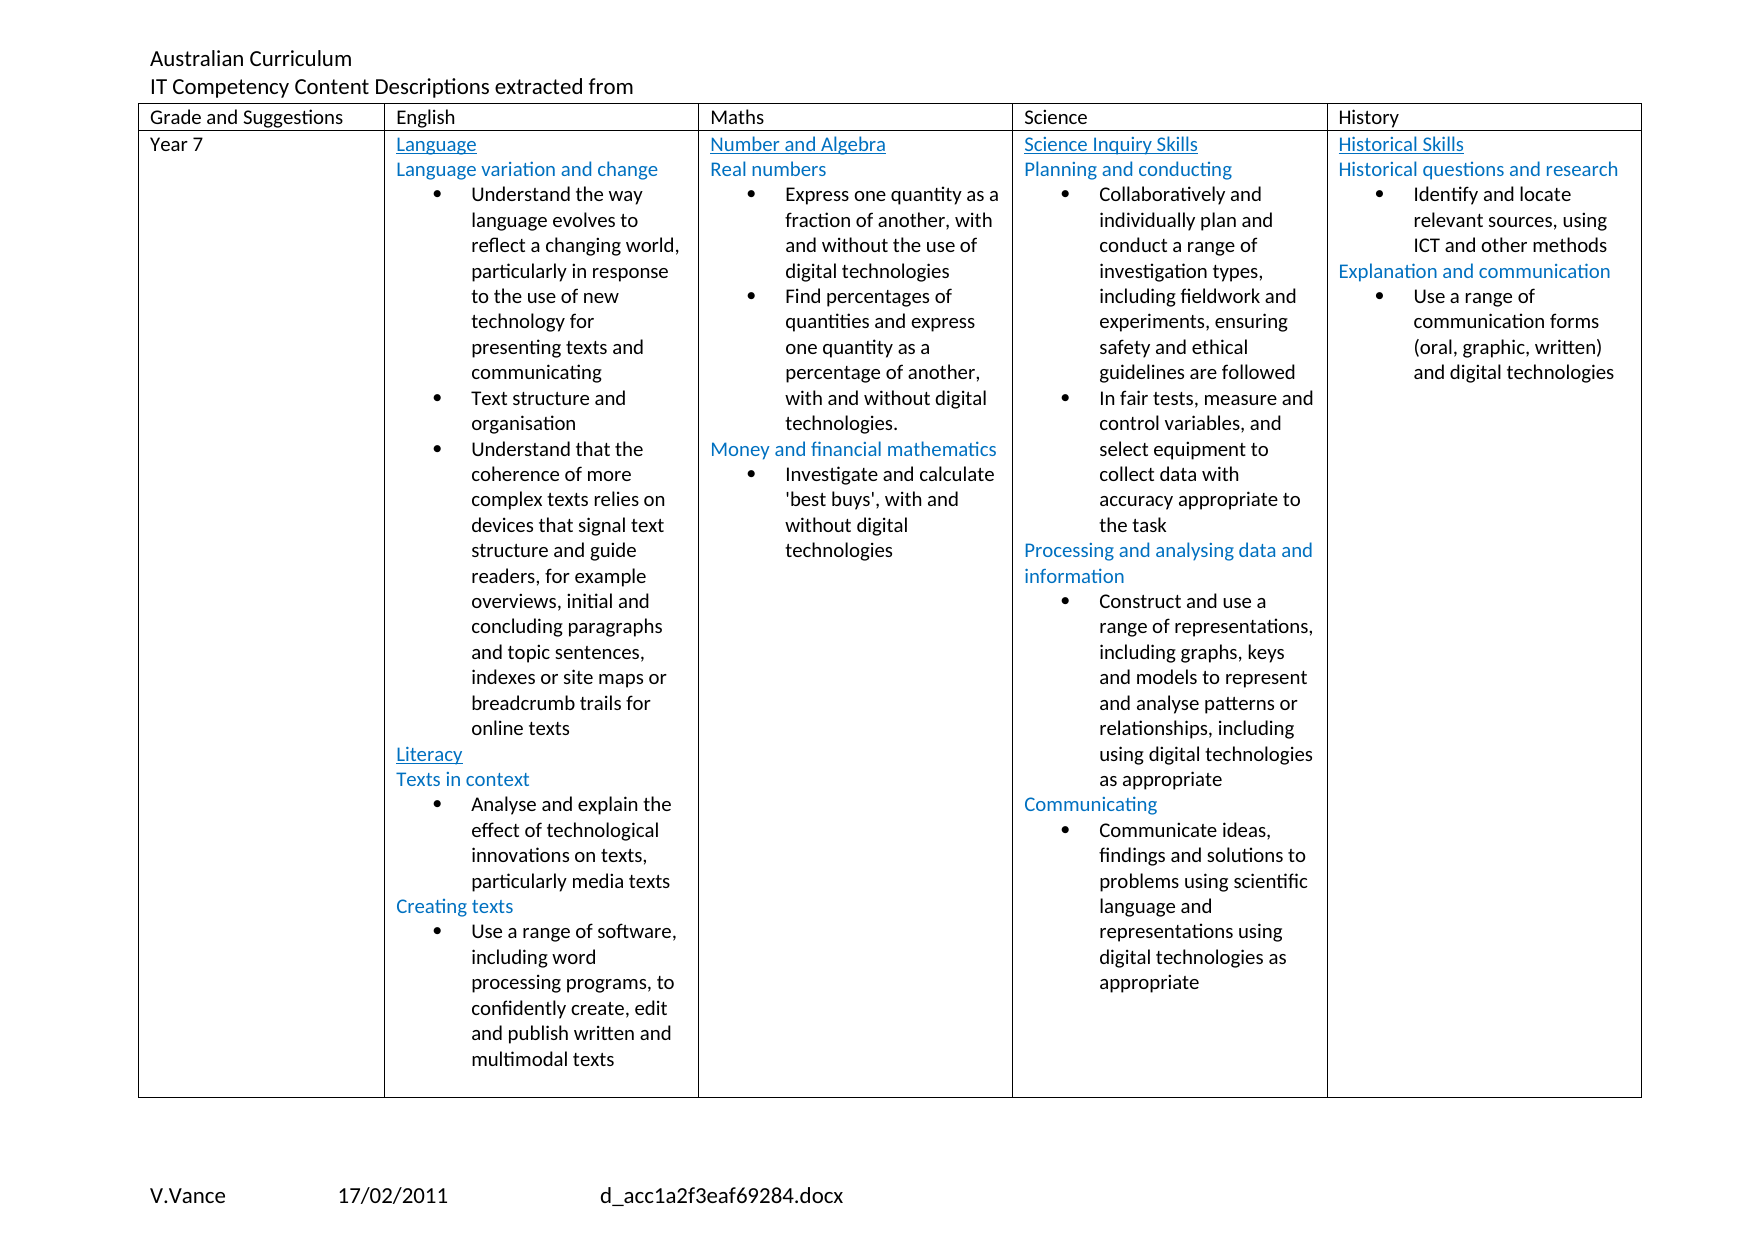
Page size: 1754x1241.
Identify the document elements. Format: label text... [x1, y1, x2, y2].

table_header History [1328, 104, 1641, 130]
table_cell Language Language variation and change Understand the way language evolves to reflect a changing world, particularly in response to the use of new technology for presenting texts and communicating Text structure and organisation Understand that the coherence of more complex texts relies on devices that signal text structure and guide readers, for example overviews, initial and concluding paragraphs and topic sentences, indexes or site maps or breadcrumb trails for online texts Literacy Texts in context Analyse and explain the effect of technological innovations on texts, particularly media texts Creating texts Use a range of software, including word processing programs, to confidently create, edit and publish written and multimodal texts [385, 131, 698, 1097]
table_cell Year 7 [139, 131, 384, 1097]
table_header Maths [699, 104, 1012, 130]
table_header Grade and Suggestions [139, 104, 384, 130]
table_header English [385, 104, 698, 130]
table_cell Number and Algebra Real numbers Express one quantity as a fraction of another, with and without the use of digital technologies Find percentages of quantities and express one quantity as a percentage of another, with and without digital technologies. Money and financial mathematics Investigate and calculate 'best buys', with and without digital technologies [699, 131, 1012, 1097]
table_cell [1328, 131, 1641, 1097]
table_header Science [1013, 104, 1327, 130]
table_cell Science Inquiry Skills Planning and conducting Collaboratively and individually plan and conduct a range of investigation types, including fieldwork and experiments, ensuring safety and ethical guidelines are followed In fair tests, measure and control variables, and select equipment to collect data with accuracy appropriate to the task Processing and analysing data and information Construct and use a range of representations, including graphs, keys and models to represent and analyse patterns or relationships, including using digital technologies as appropriate Communicating Communicate ideas, findings and solutions to problems using scientific language and representations using digital technologies as appropriate [1013, 131, 1327, 1097]
